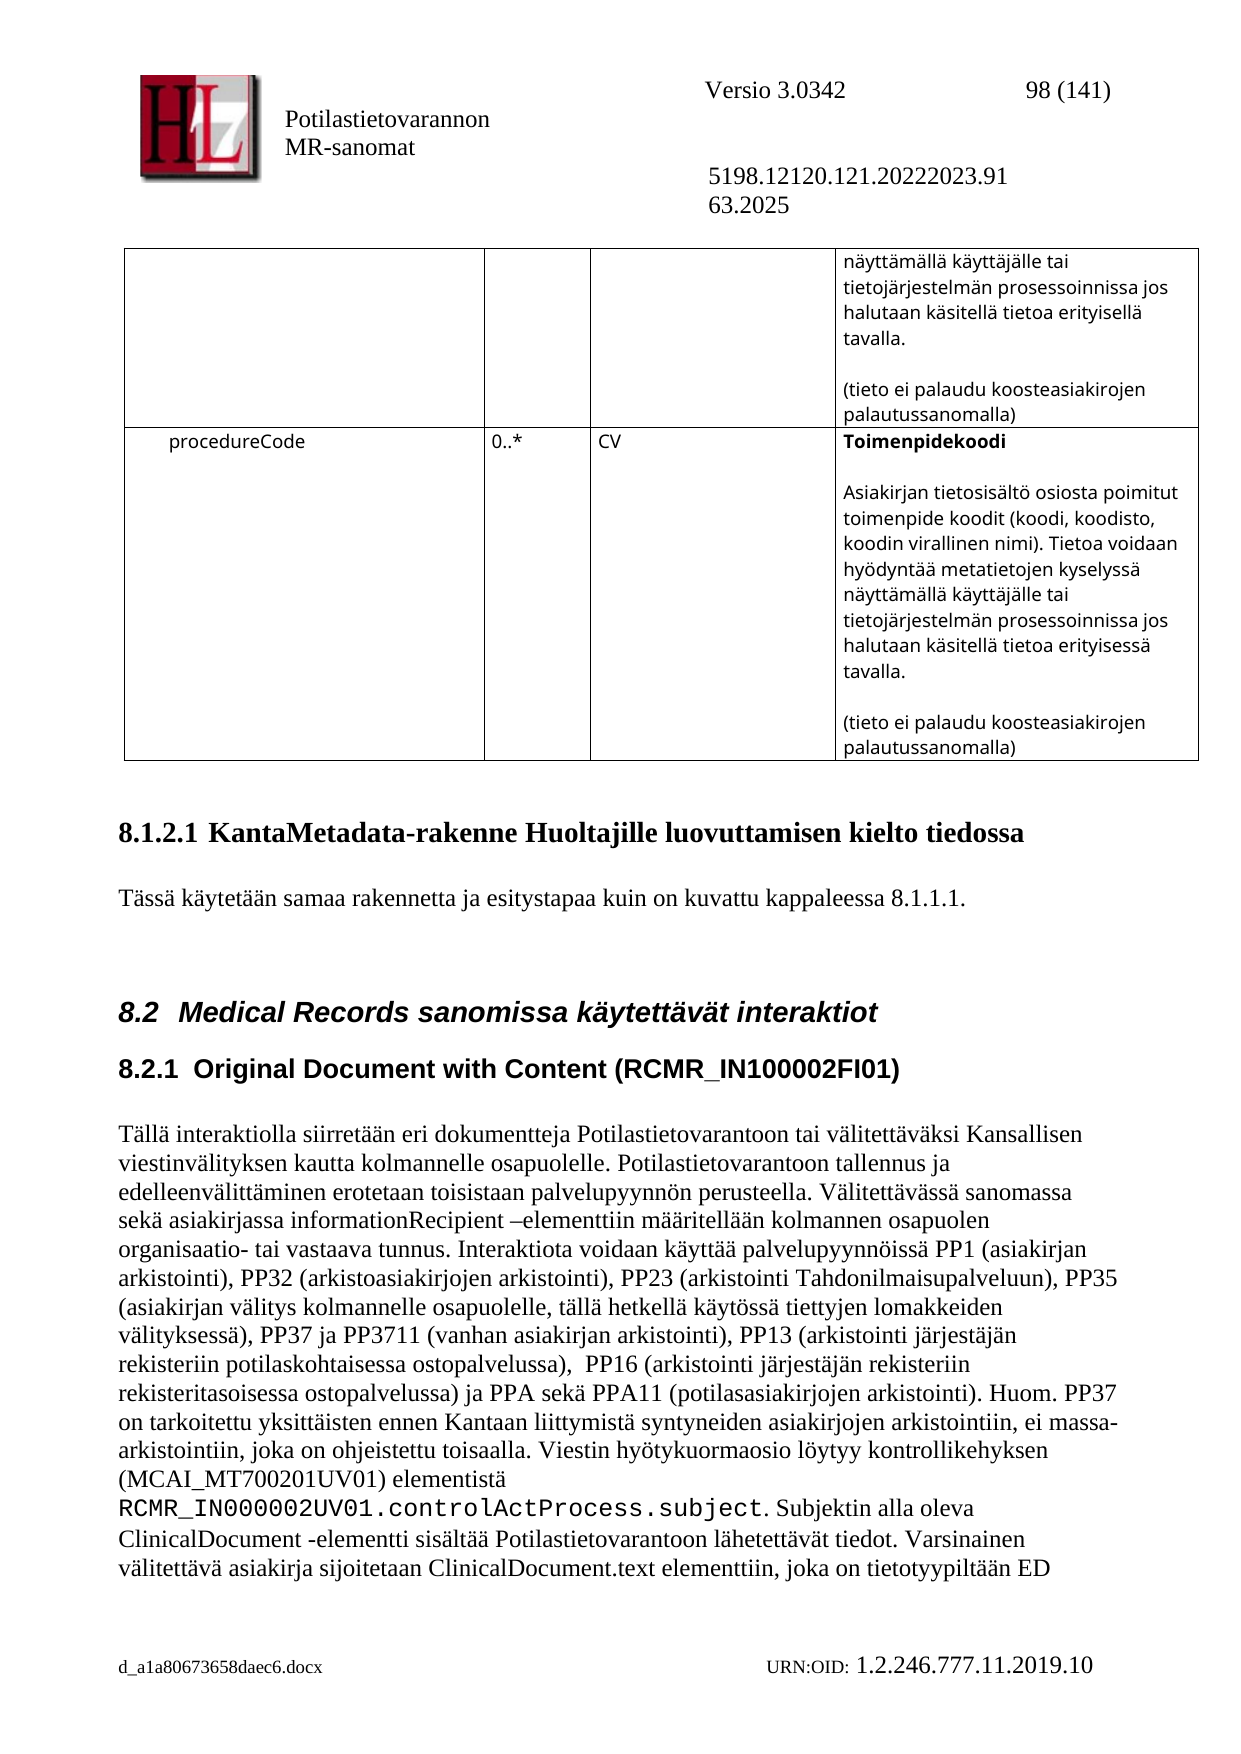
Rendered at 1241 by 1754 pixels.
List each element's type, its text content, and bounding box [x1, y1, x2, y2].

picture [140, 75, 263, 183]
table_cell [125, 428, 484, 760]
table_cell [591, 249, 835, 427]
text Tässä käytetään samaa rakennetta ja esitystapaa kuin on kuvattu kappaleessa 8.1.1.1. [118, 883, 1122, 912]
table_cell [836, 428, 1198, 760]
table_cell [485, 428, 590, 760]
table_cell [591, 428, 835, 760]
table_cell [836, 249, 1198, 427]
subtitle KantaMetadata-rakenne Huoltajille luovuttamisen kielto tiedossa [118, 815, 1122, 848]
subtitle Original Document with Content (RCMR_IN100002FI01) [118, 1053, 1122, 1084]
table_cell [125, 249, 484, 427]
subtitle Medical Records sanomissa käytettävät interaktiot [118, 994, 1122, 1028]
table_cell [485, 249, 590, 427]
